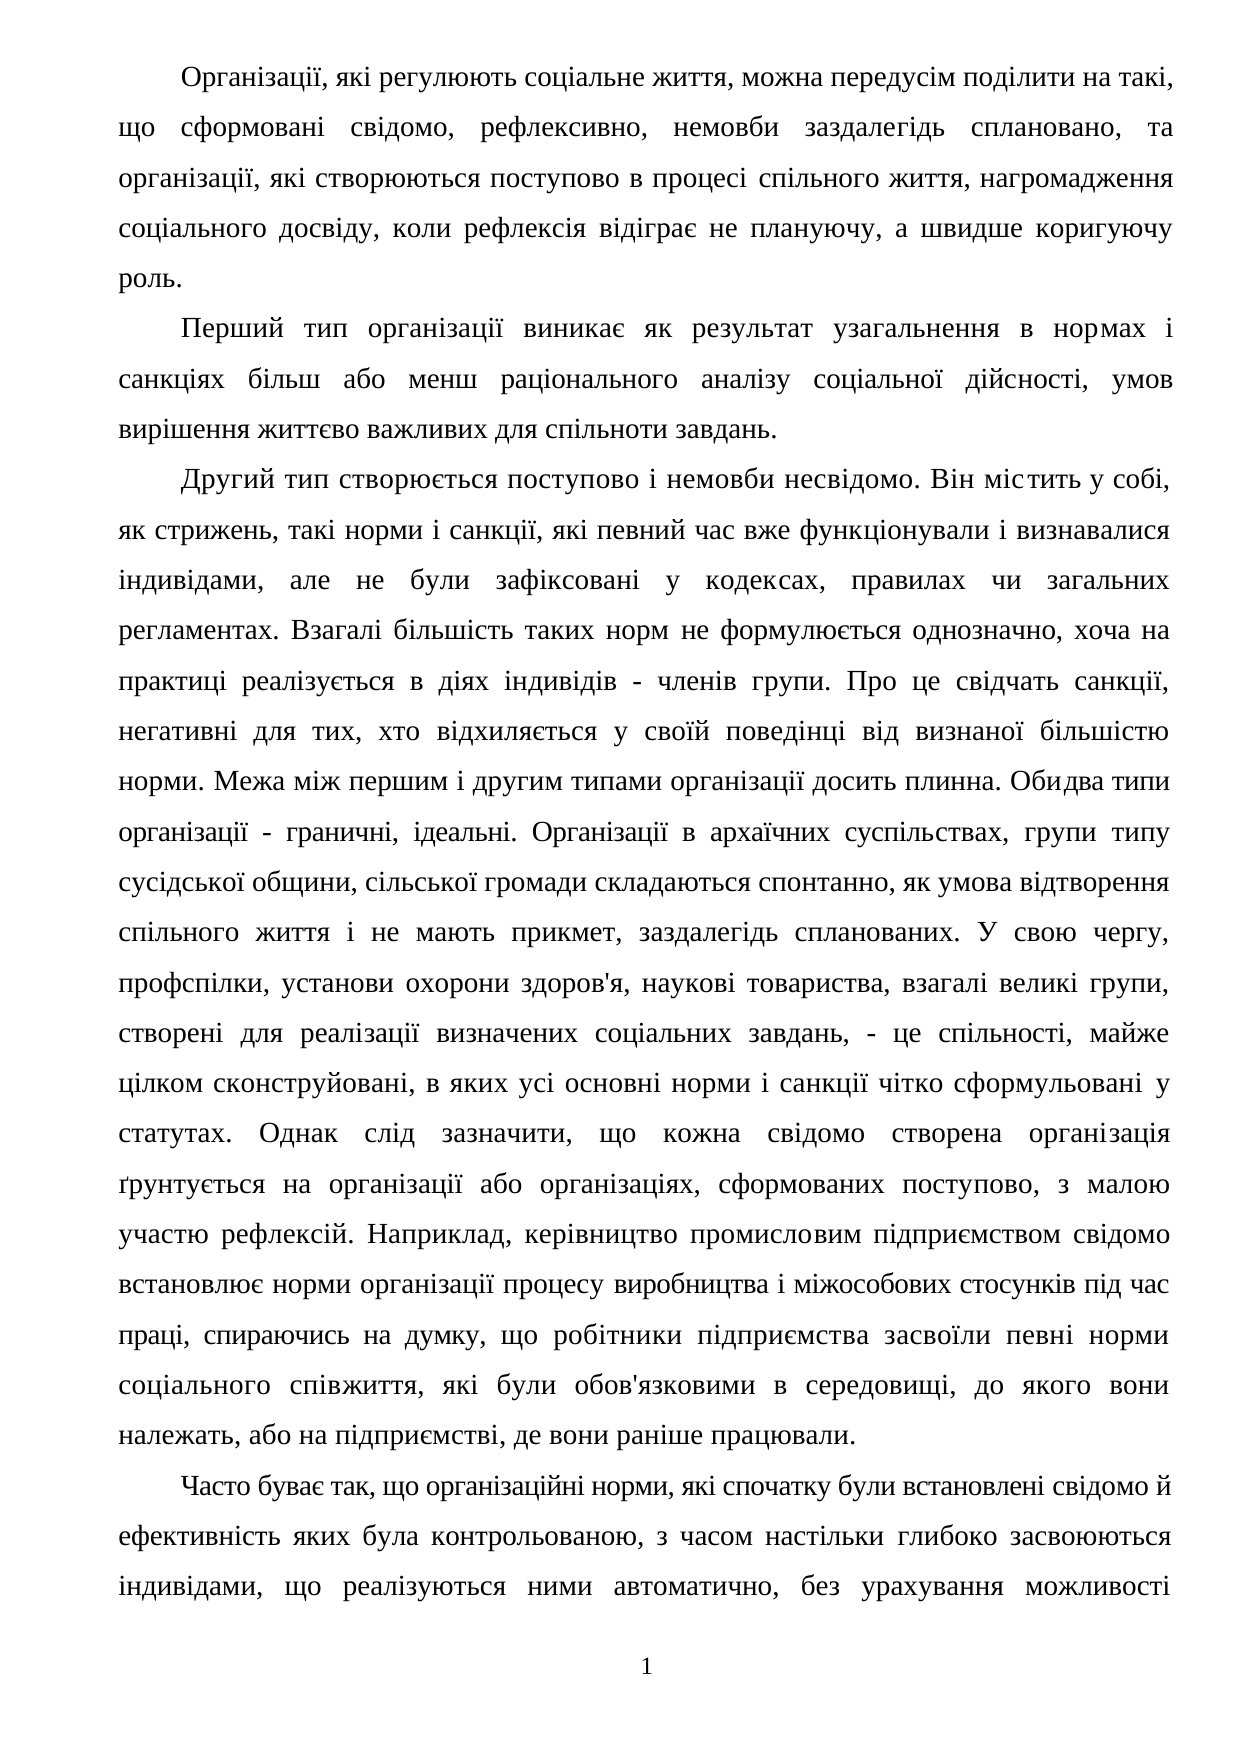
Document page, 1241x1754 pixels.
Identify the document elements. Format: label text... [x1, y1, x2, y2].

text Другий тип створюється поступово і немовби несвідомо. Він містить у собі, як стрижень, такі норми і санкції, які певний час вже функціонували і визнавалися індивідами, але не були зафіксовані у кодексах, правилах чи загальних регламентах. Взагалі більшість таких норм не формулюється однозначно, хоча на практиці реалізується в діях індивідів - членів групи. Про це свідчать санкції, негативні для тих, хто відхиляється у своїй поведінці від визнаної більшістю норми. Межа між першим і другим типами організації досить плинна. Обидва типи організації - граничні, ідеальні. Організації в архаїчних суспільствах, групи типу сусідської общини, сільської громади складаються спонтанно, як умова відтворення спільного життя і не мають прикмет, заздалегідь спланованих. У свою чергу, профспілки, установи охорони здоров'я, наукові товариства, взагалі великі групи, створені для реалізації визначених соціальних завдань, - це спільності, майже цілком сконструйовані, в яких усі основні норми і санкції чітко сформульовані у статутах. Однак слід зазначити, що кожна свідомо створена організація ґрунтується на організації або організаціях, сформованих поступово, з малою участю рефлексій. Наприклад, керівництво промисловим підприємством свідомо встановлює норми організації процесу виробництва і міжособових стосунків під час праці, спираючись на думку, що робітники підприємства засвоїли певні норми соціального співжиття, які були обов'язковими в середовищі, до якого вони належать, або на підприємстві, де вони раніше працювали. [118, 462, 1170, 1451]
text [118, 1468, 1172, 1602]
text Перший тип організації виникає як результат узагальнення в нормах і санкціях більш або менш раціонального аналізу соціальної дійсності, умов вирішення життєво важливих для спільноти завдань. [118, 311, 1173, 445]
text Організації, які регулюють соціальне життя, можна передусім поділити на такі, що сформовані свідомо, рефлексивно, немовби заздалегідь сплановано, та організації, які створюються поступово в процесі спільного життя, нагромадження соціального досвіду, коли рефлексія відіграє не плануючу, а швидше коригуючу роль. [118, 59, 1174, 294]
